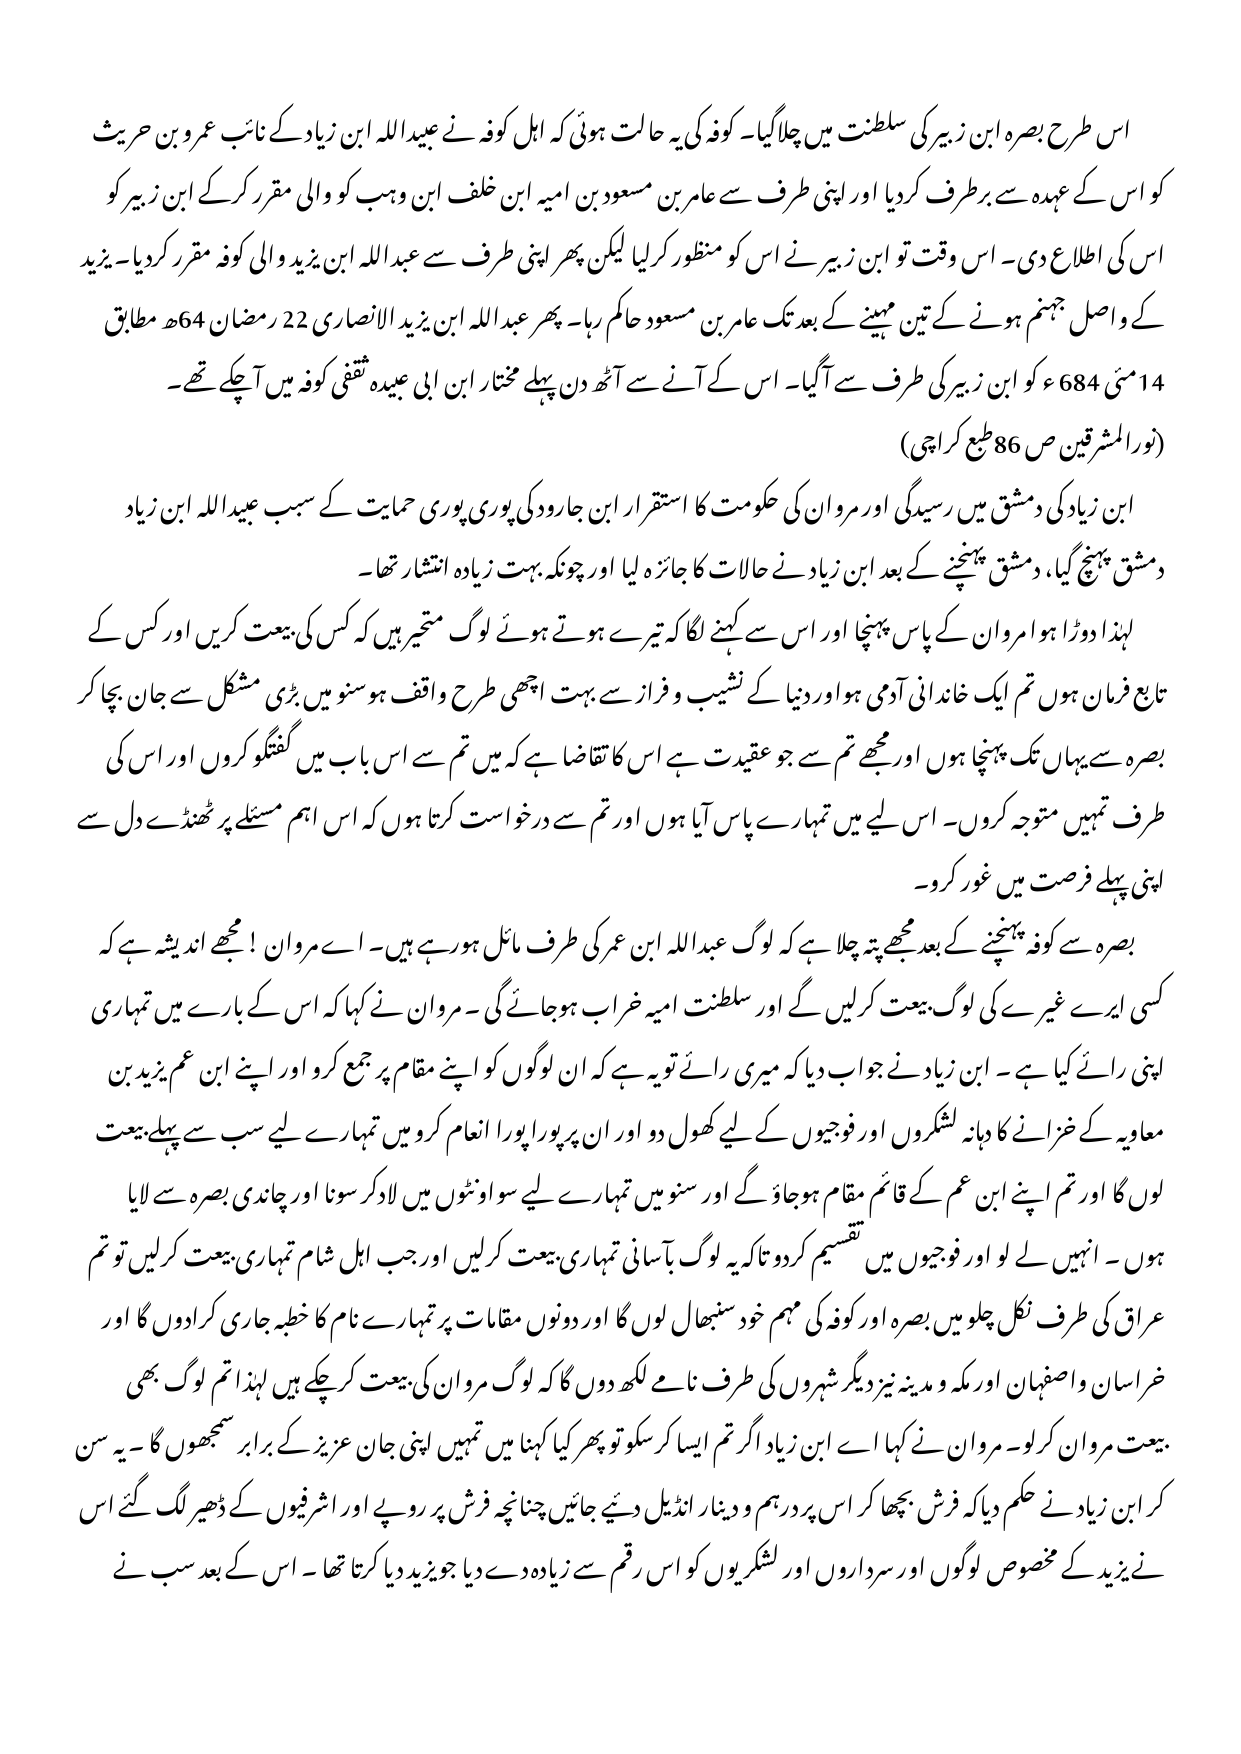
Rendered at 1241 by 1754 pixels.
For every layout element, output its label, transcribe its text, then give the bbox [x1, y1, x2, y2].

text لہٰذا دوڑا ہوا مروان کے پاس پہنچا اور اس سے کہنے لگا کہ تیرے ہوتے ہوئے لوگ متحیر ہیں کہ کس کی بیعت کریں اور کس کے تابع فرمان ہوں تم ایک خاندانی آدمی ہواور دنیا کے نشیب و فراز سے بہت اچھی طرح واقف ہوسنو میں بڑی مشکل سے جان بچا کر بصرہ سے یہاں تک پہنچا ہوں اور مجھے تم سے جو عقیدت ہے اس کا تقاضا ہے کہ میں تم سے اس باب میں گفتگو کروں اور اس کی طرف تمہیں متوجہ کروں۔ اس لیے میں تمہارے پاس آیا ہوں اور تم سے درخواست کرتا ہوں کہ اس اہم مسئلے پر ٹھنڈے دل سے اپنی پہلے فرصت میں غور کرو۔ [75, 594, 1165, 906]
text اس طرح بصرہ ابن زبیر کی سلطنت میں چلاگیا۔ کوفہ کی یہ حالت ہوئی کہ اہل کوفہ نے عبیداللہ ابن زیاد کے نائب عمرو بن حریث کو اس کے عہدہ سے برطرف کردیا اور اپنی طرف سے عامر بن مسعود بن امیہ ابن خلف ابن وہب کو والی مقرر کرکے ابن زبیر کو اس کی اطلاع دی۔ اس وقت تو ابن زبیر نے اس کو منظور کرلیا لیکن پھر اپنی طرف سے عبداللہ ابن یزید والی کوفہ مقرر کردیا۔ یزید کے واصل جہنم ہونے کے تین مہینے کے بعد تک عامر بن مسعود حاکم رہا۔ پھر عبداللہ ابن یزید الانصاری 22 رمضان 64ھ مطابق 14مئی 684 ء کو ابن زبیر کی طرف سے آگیا۔ اس کے آنے سے آٹھ دن پہلے مختار ابن ابی عبیدہ ثقفی کوفہ میں آچکے تھے۔ (نورالمشرقین ص 86طبع کراچی) [75, 94, 1165, 469]
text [75, 906, 1165, 1594]
text ابن زیاد کی دمشق میں رسیدگی اور مروان کی حکومت کا استقرار ابن جارود کی پوری پوری حمایت کے سبب عبیداللہ ابن زیاد دمشق پہنچ گیا، دمشق پہنچنے کے بعد ابن زیاد نے حالات کا جائز ہ لیا اور چونکہ بہت زیادہ انتشار تھا۔ [75, 469, 1165, 594]
